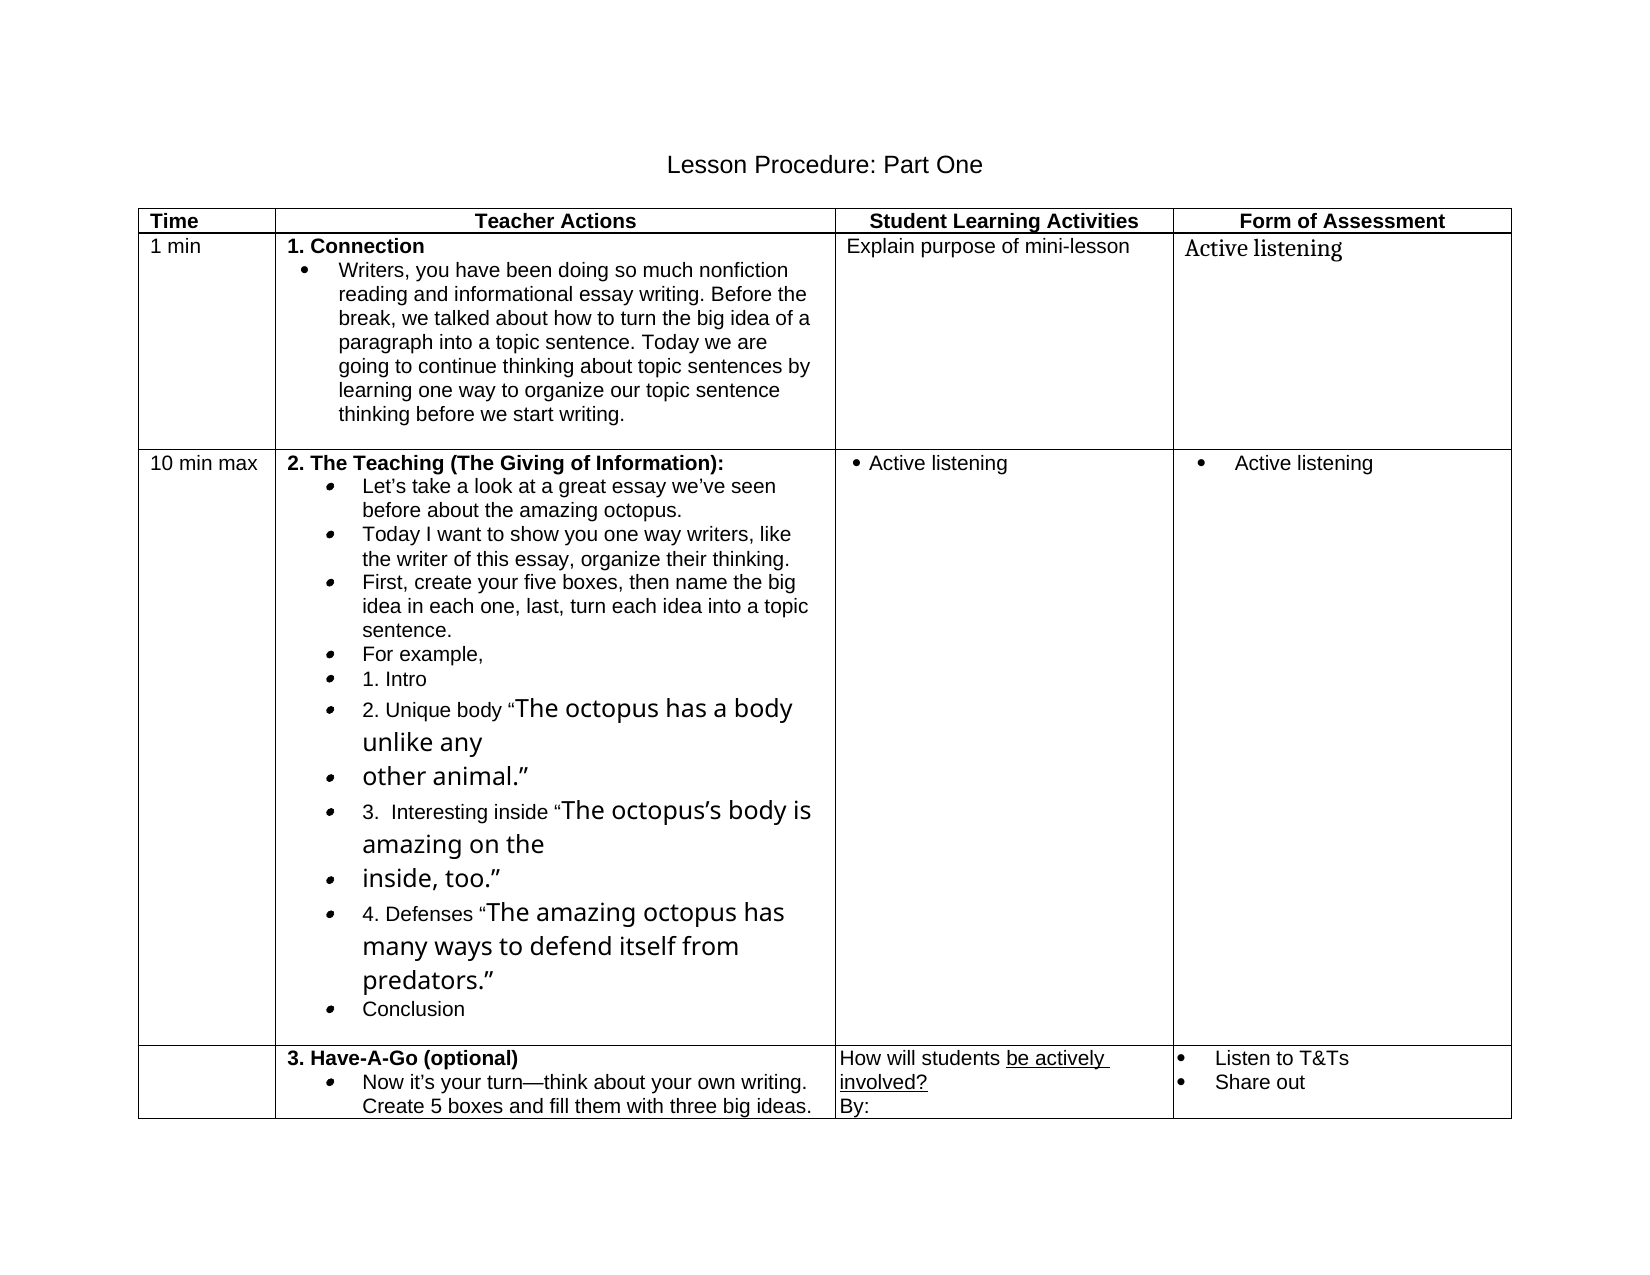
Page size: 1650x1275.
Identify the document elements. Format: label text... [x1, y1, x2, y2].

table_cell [276, 1046, 835, 1118]
table_cell Active listening [1174, 234, 1511, 449]
table_cell [139, 1046, 275, 1118]
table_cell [836, 1046, 1173, 1118]
table_header Teacher Actions [276, 209, 835, 232]
table_header Form of Assessment [1174, 209, 1511, 232]
table_cell 1 min [139, 234, 275, 449]
table_cell Active listening [1174, 450, 1511, 1045]
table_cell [1174, 1046, 1511, 1118]
table_header Time [139, 209, 275, 232]
table_cell Active listening [836, 450, 1173, 1045]
table_header Student Learning Activities [836, 209, 1173, 232]
text Lesson Procedure: Part One [150, 150, 1500, 179]
table_cell 1. Connection Writers, you have been doing so much nonfiction reading and informational essay writing. Before the break, we talked about how to turn the big idea of a paragraph into a topic sentence. Today we are going to continue thinking about topic sentences by learning one way to organize our topic sentence thinking before we start writing. [276, 234, 835, 449]
table_cell 10 min max [139, 450, 275, 1045]
table_cell 2. The Teaching (The Giving of Information): Let’s take a look at a great essay we’ve seen before about the amazing octopus. Today I want to show you one way writers, like the writer of this essay, organize their thinking. First, create your five boxes, then name the big idea in each one, last, turn each idea into a topic sentence. For example, 1. Intro 2. Unique body “The octopus has a body unlike any other animal.” 3. Interesting inside “The octopus’s body is amazing on the inside, too.” 4. Defenses “The amazing octopus has many ways to defend itself from predators.” Conclusion [276, 450, 835, 1045]
table_cell Explain purpose of mini-lesson [836, 234, 1173, 449]
